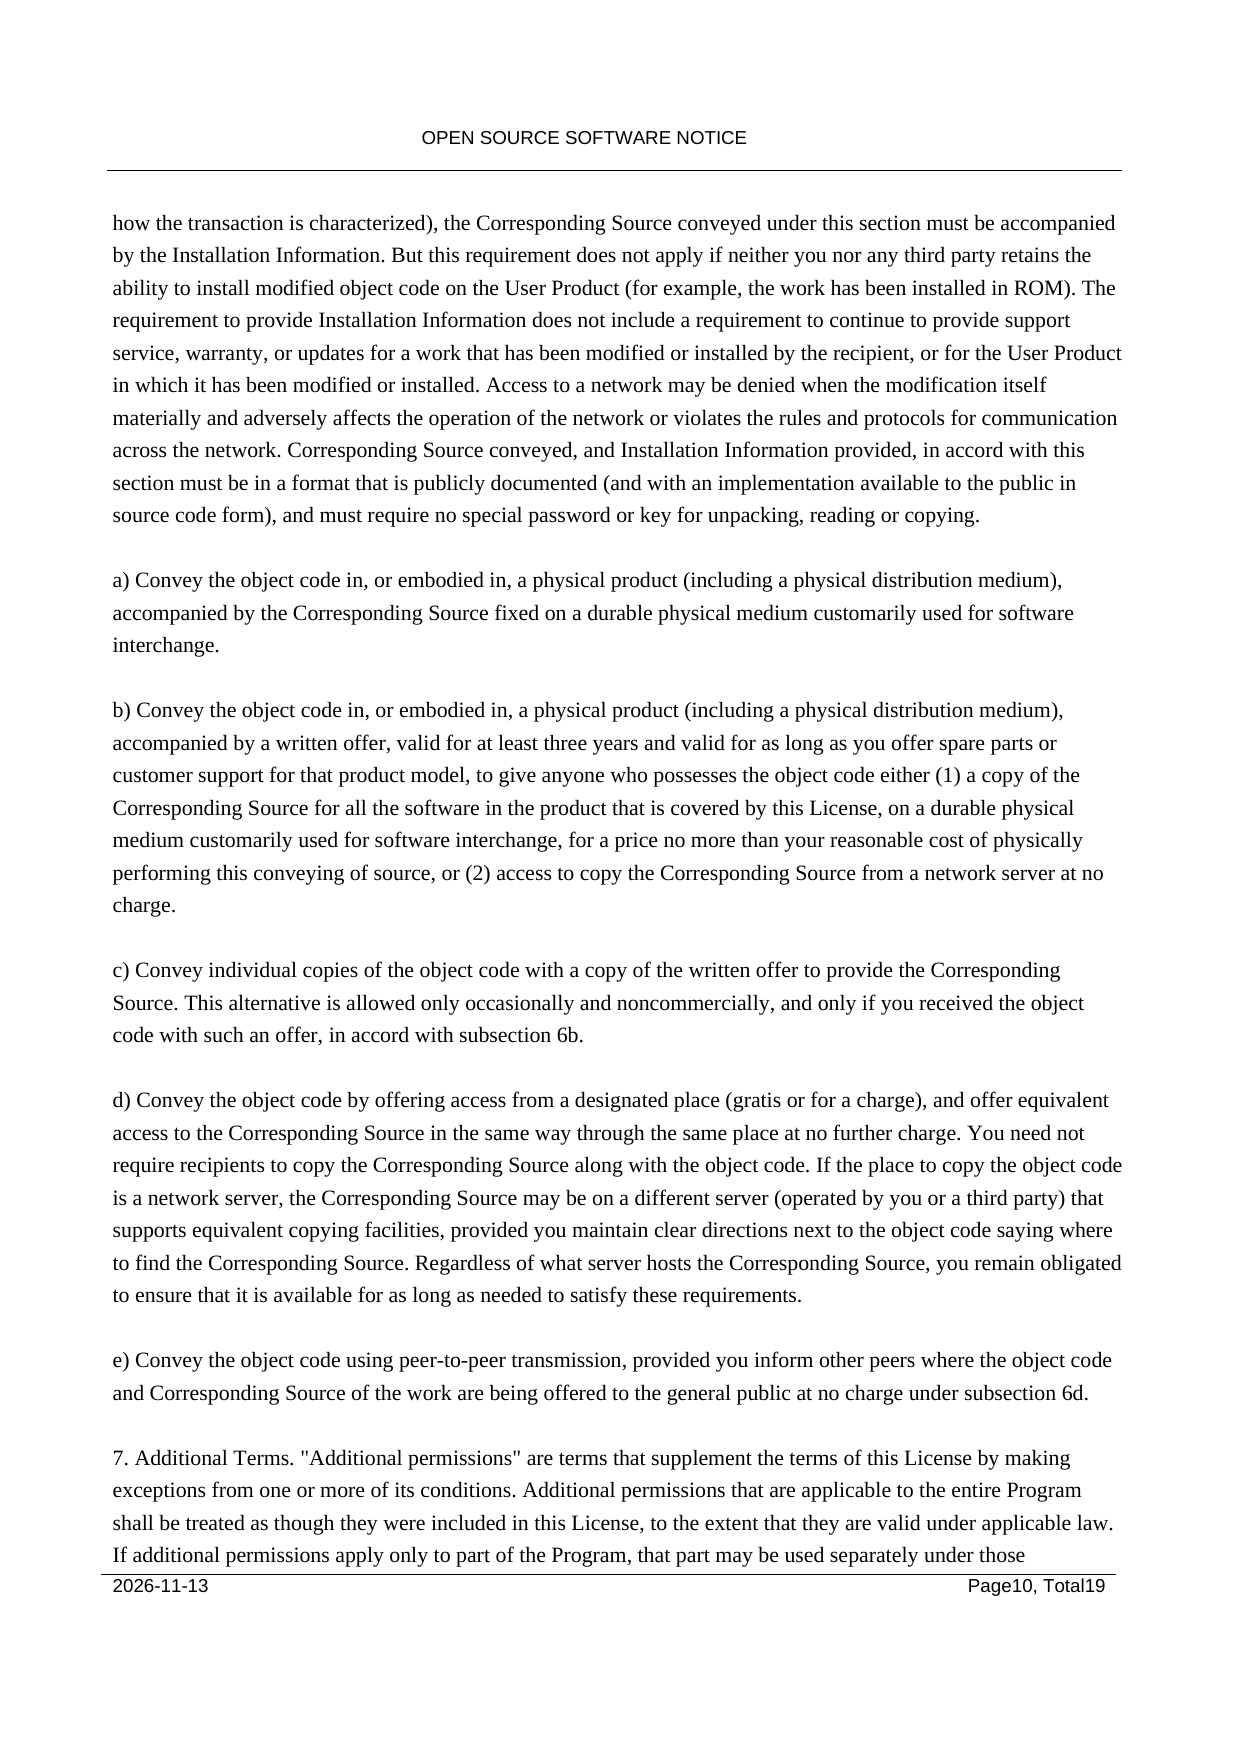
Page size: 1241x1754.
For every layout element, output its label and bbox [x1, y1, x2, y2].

text [112, 206, 1128, 1571]
